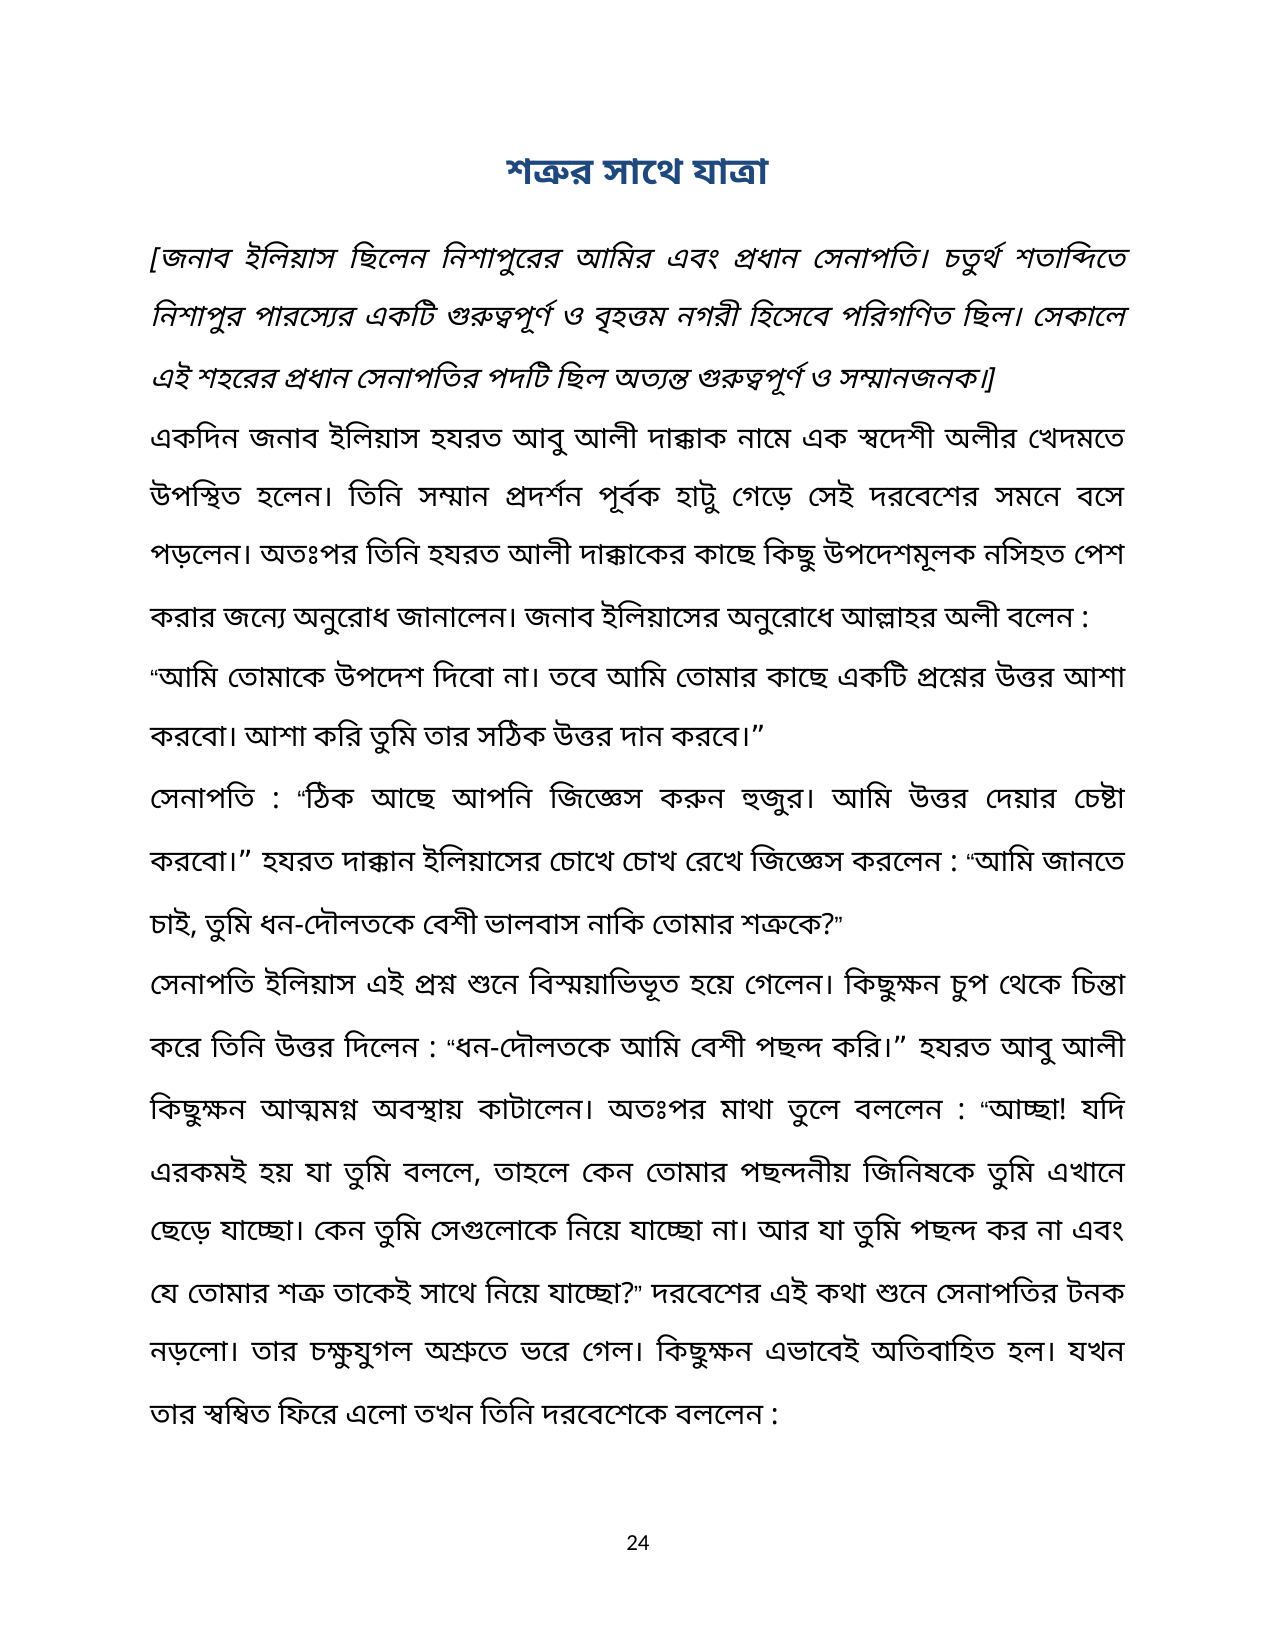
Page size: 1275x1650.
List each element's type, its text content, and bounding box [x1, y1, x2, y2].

text সেনাপতি : “ঠিক আছে আপনি জিজ্ঞেস করুন হুজুর। আমি উত্তর দেয়ার চেষ্টা করবো।” হযরত দাক্কান ইলিয়াসের চোখে চোখ রেখে জিজ্ঞেস করলেন : “আমি জানতে চাই, তুমি ধন-দৌলতকে বেশী ভালবাস নাকি তোমার শত্রুকে?” [150, 777, 1125, 946]
text [জনাব ইলিয়াস ছিলেন নিশাপুরের আমির এবং প্রধান সেনাপতি। চতুর্থ শতাব্দিতে নিশাপুর পারস্যের একটি গুরুত্বপূর্ণ ও বৃহত্তম নগরী হিসেবে পরিগণিত ছিল। সেকালে এই শহরের প্রধান সেনাপতির পদটি ছিল অত্যন্ত গুরুত্বপূর্ণ ও সম্মানজনক।] [150, 237, 1125, 401]
text একদিন জনাব ইলিয়াস হযরত আবু আলী দাক্কাক নামে এক স্বদেশী অলীর খেদমতে উপস্থিত হলেন। তিনি সম্মান প্রদর্শন পূর্বক হাটু গেড়ে সেই দরবেশের সমনে বসে পড়লেন। অতঃপর তিনি হযরত আলী দাক্কাকের কাছে কিছু উপদেশমূলক নসিহত পেশ করার জন্যে অনুরোধ জানালেন। জনাব ইলিয়াসের অনুরোধে আল্লাহর অলী বলেন : [150, 422, 1125, 639]
text “আমি তোমাকে উপদেশ দিবো না। তবে আমি তোমার কাছে একটি প্রশ্নের উত্তর আশা করবো। আশা করি তুমি তার সঠিক উত্তর দান করবে।” [150, 661, 1125, 758]
text সেনাপতি ইলিয়াস এই প্রশ্ন শুনে বিস্ময়াভিভূত হয়ে গেলেন। কিছুক্ষন চুপ থেকে চিন্তা করে তিনি উত্তর দিলেন : “ধন-দৌলতকে আমি বেশী পছন্দ করি।” হযরত আবু আলী কিছুক্ষন আত্মমগ্ন অবস্থায় কাটালেন। অতঃপর মাথা তুলে বললেন : “আচ্ছা! যদি এরকমই হয় যা তুমি বললে, তাহলে কেন তোমার পছন্দনীয় জিনিষকে তুমি এখানে ছেড়ে যাচ্ছো। কেন তুমি সেগুলোকে নিয়ে যাচ্ছো না। আর যা তুমি পছন্দ কর না এবং যে তোমার শত্রু তাকেই সাথে নিয়ে যাচ্ছো?” দরবেশের এই কথা শুনে সেনাপতির টনক নড়লো। তার চক্ষুযুগল অশ্রুতে ভরে গেল। কিছুক্ষন এভাবেই অতিবাহিত হল। যখন তার স্বম্বিত ফিরে এলো তখন তিনি দরবেশেকে বললেন : [150, 967, 1125, 1436]
subtitle শত্রুর সাথে যাত্রা [150, 150, 1125, 200]
